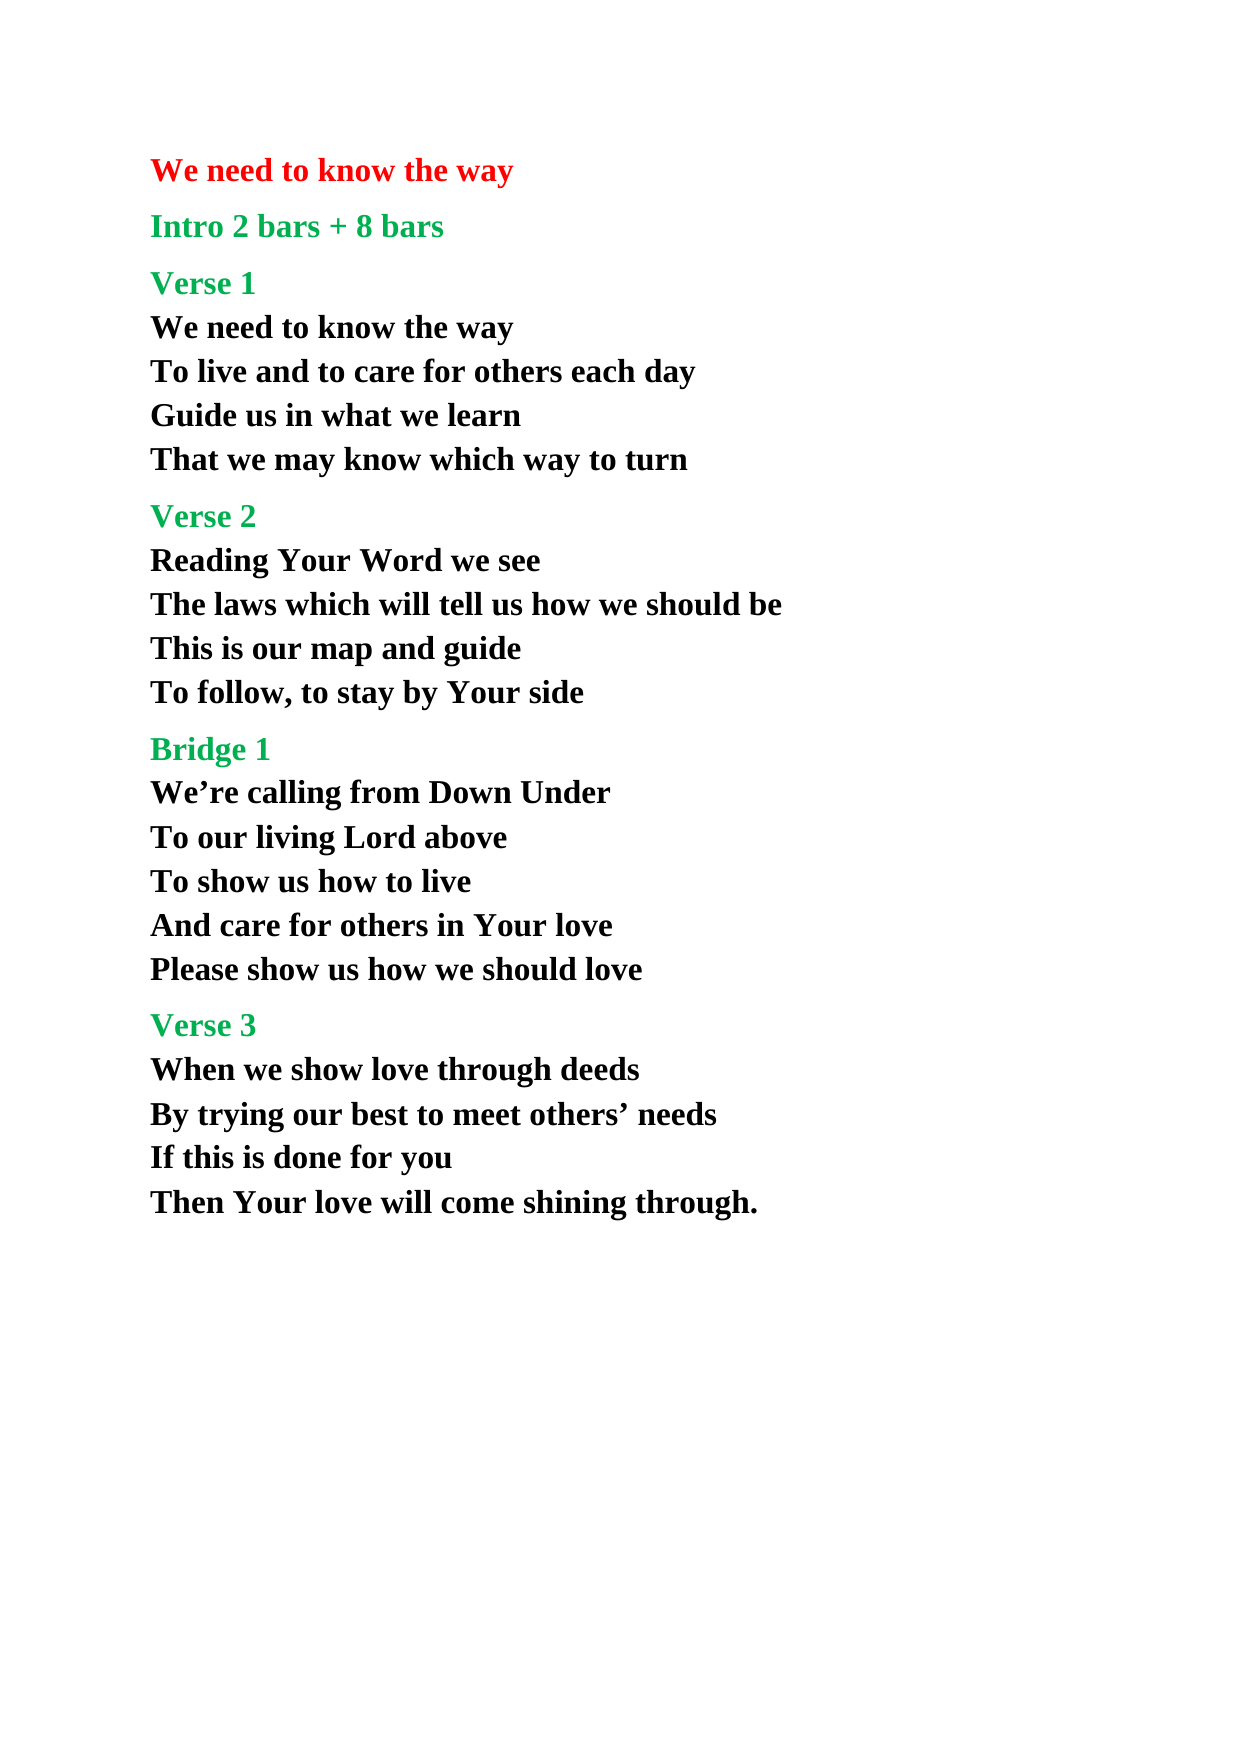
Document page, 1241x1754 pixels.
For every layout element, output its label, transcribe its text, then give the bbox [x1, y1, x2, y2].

text When we show love through deeds [150, 1050, 1095, 1088]
text And care for others in Your love [150, 905, 1095, 943]
text To show us how to live [150, 861, 1095, 899]
text If this is done for you [150, 1138, 1095, 1176]
text Please show us how we should love [150, 949, 1095, 987]
text By trying our best to meet others’ needs [150, 1094, 1095, 1132]
text Guide us in what we learn [150, 395, 1095, 434]
text Verse 3 [150, 1006, 1095, 1044]
text Then Your love will come shining through. [150, 1182, 1090, 1220]
text To live and to care for others each day [150, 351, 1095, 389]
text Bridge 1 [150, 729, 1095, 767]
text Verse 2 [150, 496, 1095, 534]
text Verse 1 [150, 263, 1095, 301]
text We need to know the way [150, 150, 1095, 188]
text We need to know the way [150, 307, 1095, 346]
text That we may know which way to turn [150, 439, 1095, 478]
text To follow, to stay by Your side [150, 672, 1095, 711]
text We’re calling from Down Under [150, 773, 1095, 811]
text This is our map and guide [150, 628, 1095, 666]
text Reading Your Word we see [150, 540, 1095, 578]
text To our living Lord above [150, 817, 1095, 855]
text The laws which will tell us how we should be [150, 584, 1095, 622]
text Intro 2 bars + 8 bars [150, 207, 1095, 245]
